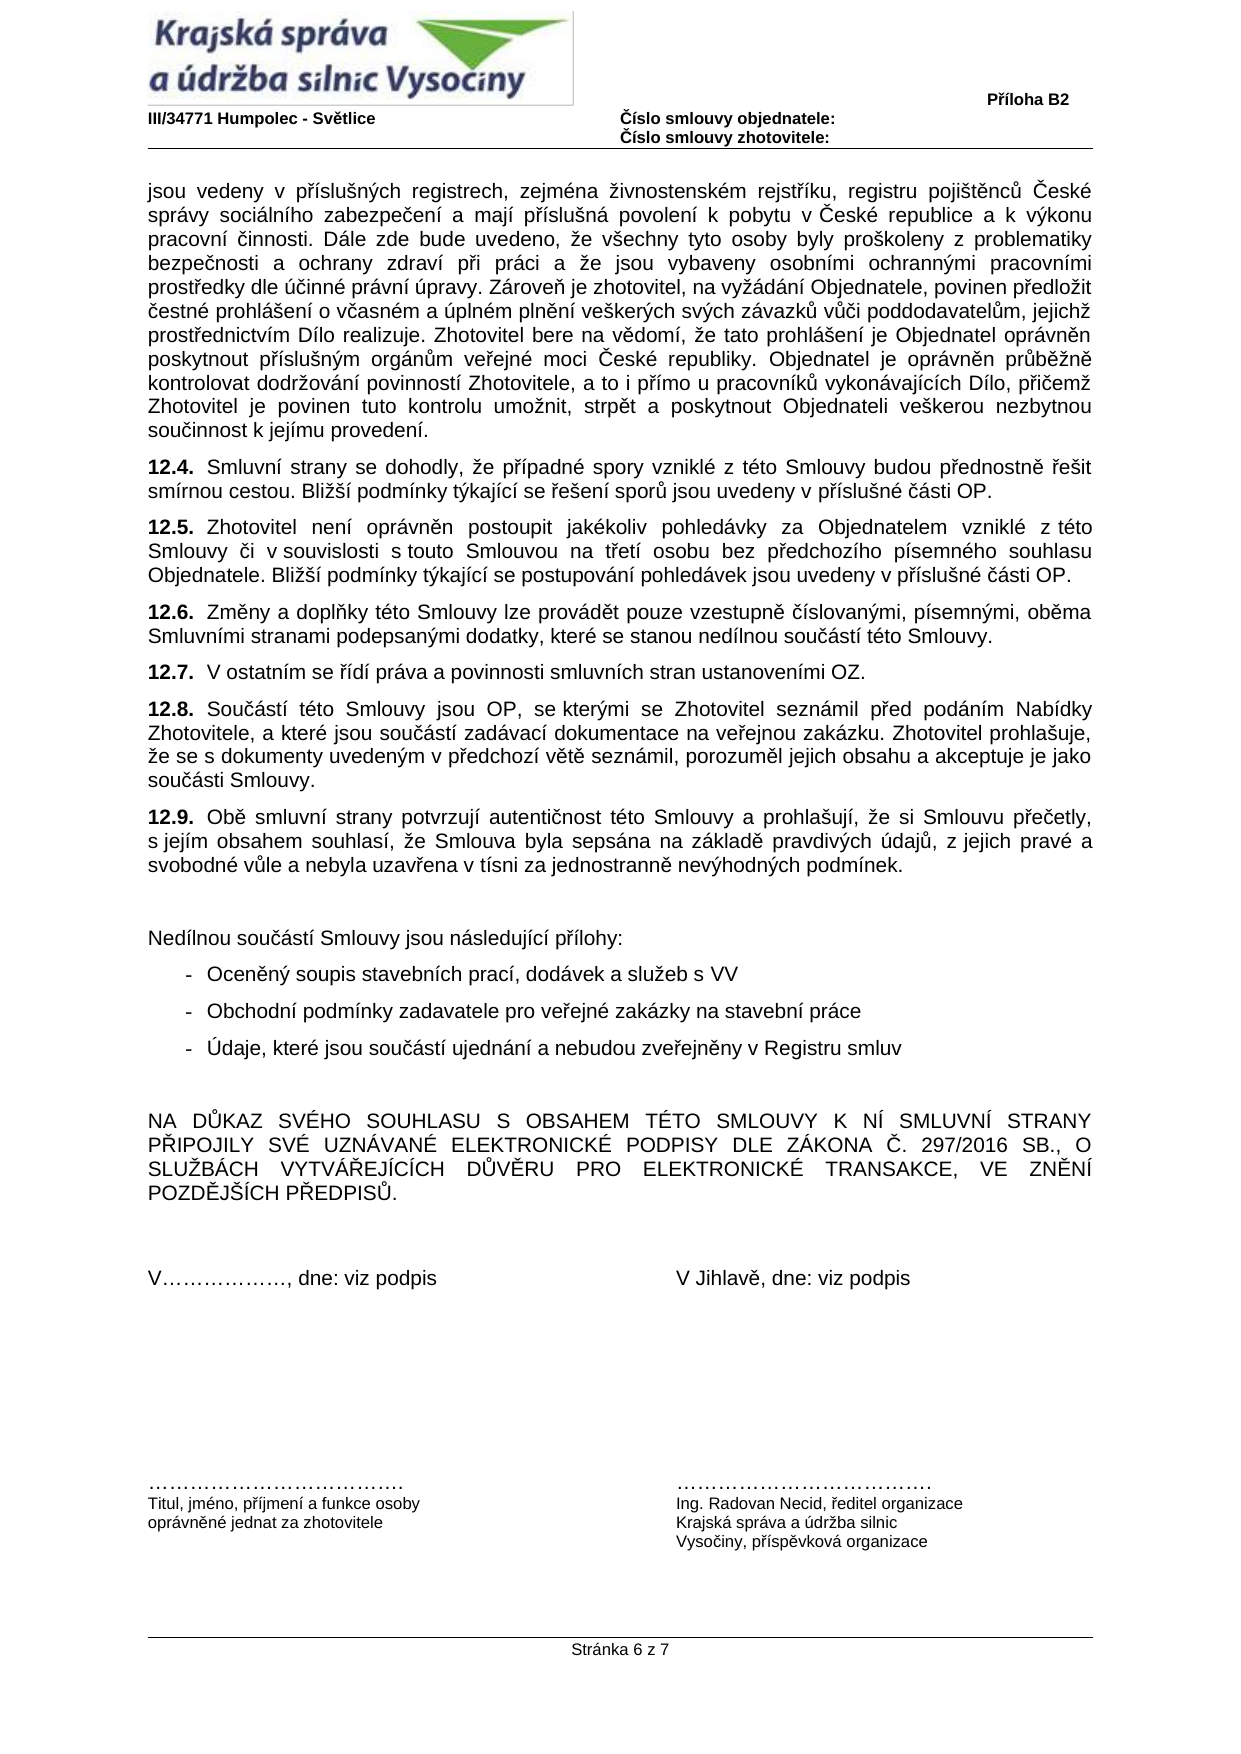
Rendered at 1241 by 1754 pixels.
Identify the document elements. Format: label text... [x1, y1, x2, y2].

list Obě smluvní strany potvrzují autentičnost této Smlouvy a prohlašují, že si Smlouvu přečetly, s jejím obsahem souhlasí, že Smlouva byla sepsána na základě pravdivých údajů, z jejich pravé a svobodné vůle a nebyla uzavřena v tísni za jednostranně nevýhodných podmínek. [148, 805, 1093, 877]
list Smluvní strany se dohodly, že případné spory vzniklé z této Smlouvy budou přednostně řešit smírnou cestou. Bližší podmínky týkající se řešení sporů jsou uvedeny v příslušné části OP. [148, 455, 1093, 503]
list Obchodní podmínky zadavatele pro veřejné zakázky na stavební práce [185, 999, 1093, 1023]
list Součástí této Smlouvy jsou OP, se kterými se Zhotovitel seznámil před podáním Nabídky Zhotovitele, a které jsou součástí zadávací dokumentace na veřejnou zakázku. Zhotovitel prohlašuje, že se s dokumenty uvedeným v předchozí větě seznámil, porozuměl jejich obsahu a akceptuje je jako součásti Smlouvy. [148, 696, 1093, 792]
list Oceněný soupis stavebních prací, dodávek a služeb s VV [185, 962, 1093, 986]
list Změny a doplňky této Smlouvy lze provádět pouze vzestupně číslovanými, písemnými, oběma Smluvními stranami podepsanými dodatky, které se stanou nedílnou součástí této Smlouvy. [148, 599, 1093, 647]
text NA DŮKAZ SVÉHO SOUHLASU S OBSAHEM TÉTO smlouvy K NÍ SMLUVNÍ STRANY PŘIPOJILY SVÉ UZNÁVANÉ ELEKTRONICKÉ PODPISY DLE ZÁKONA Č. 297/2016 SB., O SLUŽBÁCH VYTVÁŘEJÍCÍCH DŮVĚRU PRO ELEKTRONICKÉ TRANSAKCE, VE ZNĚNÍ POZDĚJŠÍCH PŘEDPISŮ. [148, 1108, 1093, 1204]
table_header V Jihlavě, dne: viz podpis [665, 1253, 1136, 1302]
list V ostatním se řídí práva a povinnosti smluvních stran ustanoveními OZ. [148, 660, 1093, 684]
table_cell ………………………………. Titul, jméno, příjmení a funkce osoby oprávněné jednat za zhotovitele [136, 1302, 664, 1551]
list Zhotovitel není oprávněn postoupit jakékoliv pohledávky za Objednatelem vzniklé z této Smlouvy či v souvislosti s touto Smlouvou na třetí osobu bez předchozího písemného souhlasu Objednatele. Bližší podmínky týkající se postupování pohledávek jsou uvedeny v příslušné části OP. [148, 515, 1093, 587]
table_cell ………………………………. Ing. Radovan Necid, ředitel organizace Krajská správa a údržba silnic Vysočiny, příspěvková organizace [665, 1302, 1136, 1551]
text Nedílnou součástí Smlouvy jsou následující přílohy: [148, 926, 1093, 949]
table_header V………………, dne: viz podpis [136, 1253, 664, 1302]
picture [147, 11, 574, 107]
list Údaje, které jsou součástí ujednání a nebudou zveřejněny v Registru smluv [185, 1035, 1093, 1059]
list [148, 179, 1093, 442]
